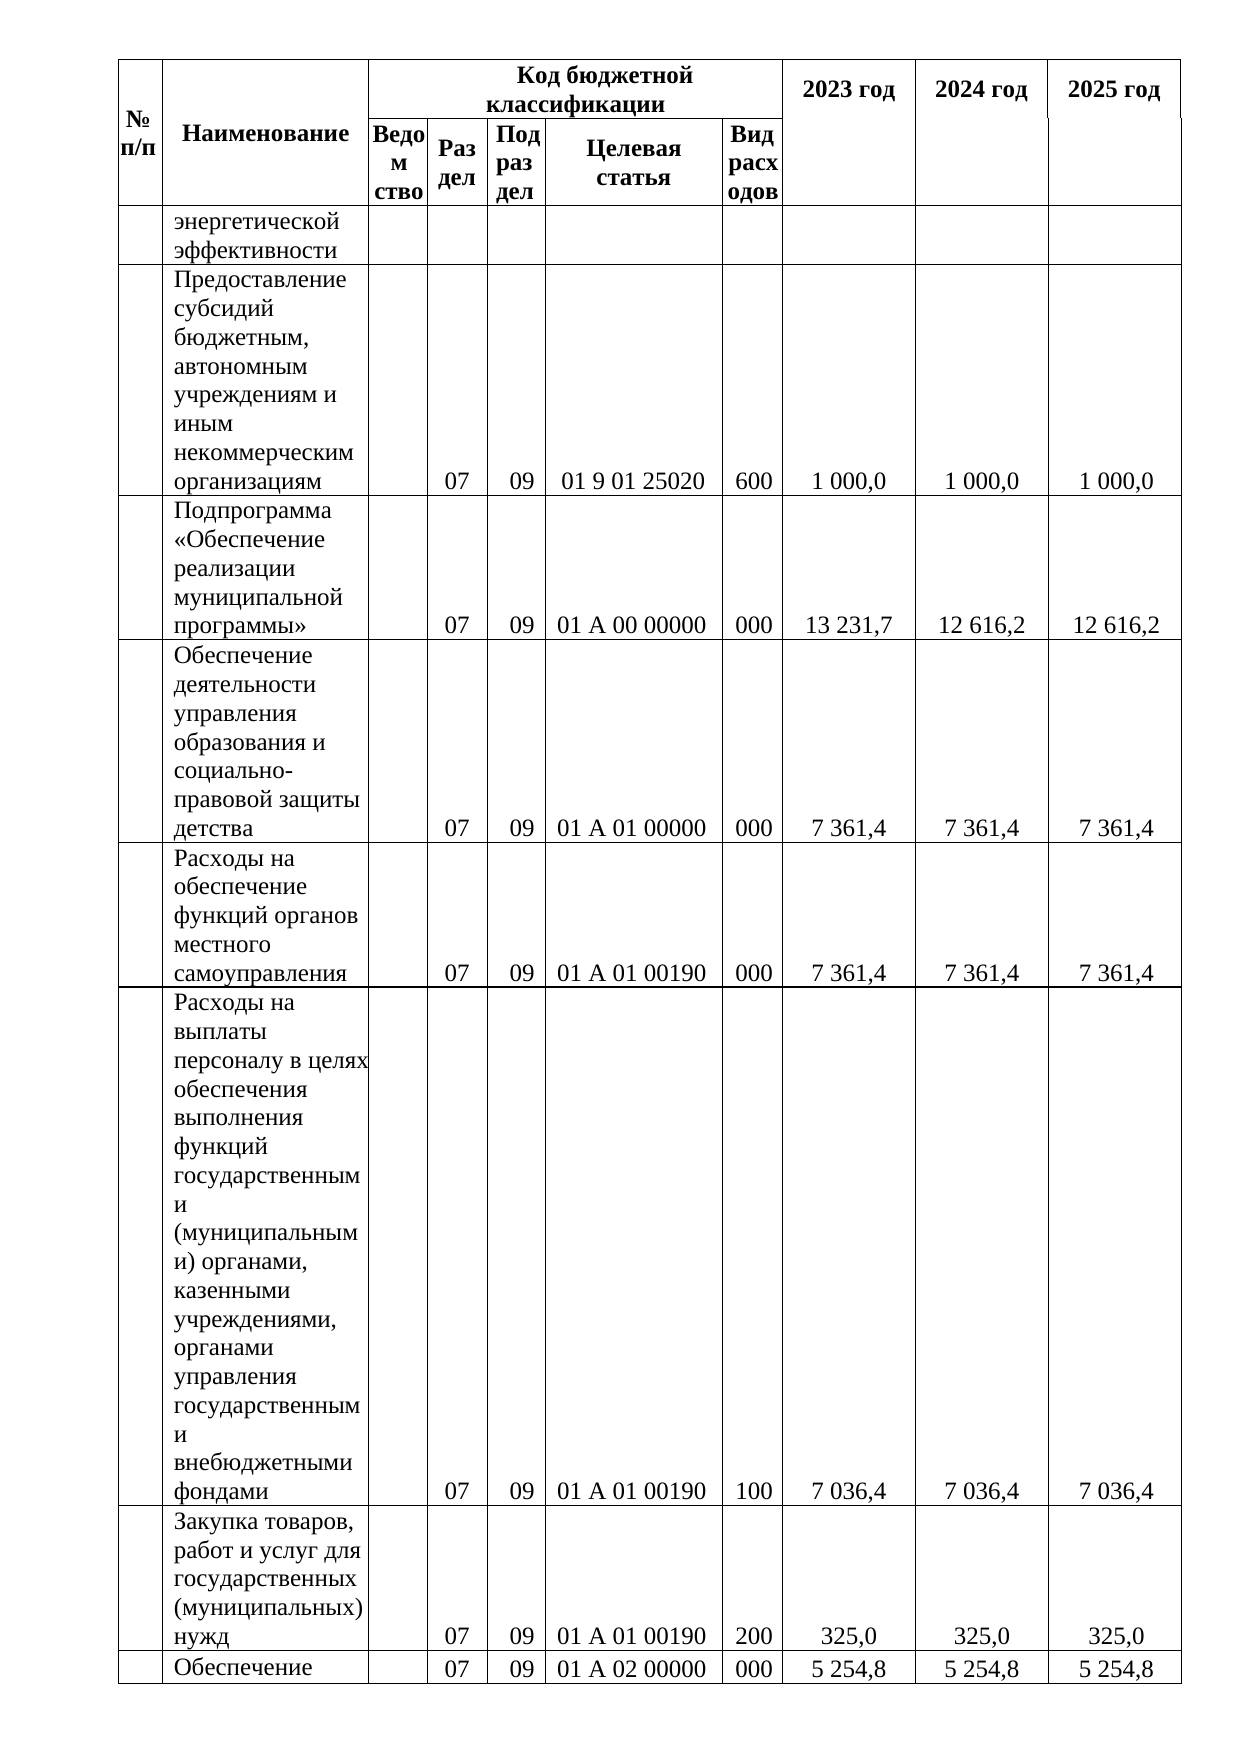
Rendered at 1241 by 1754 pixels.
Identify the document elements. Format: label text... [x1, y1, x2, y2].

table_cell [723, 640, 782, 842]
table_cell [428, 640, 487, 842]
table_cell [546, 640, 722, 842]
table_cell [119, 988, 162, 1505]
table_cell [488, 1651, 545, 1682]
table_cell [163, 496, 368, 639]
table_header 2023 год [783, 60, 915, 118]
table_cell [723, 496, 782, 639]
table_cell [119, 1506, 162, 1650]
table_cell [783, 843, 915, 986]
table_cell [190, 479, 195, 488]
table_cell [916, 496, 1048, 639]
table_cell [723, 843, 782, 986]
table_cell Целевая статья [546, 119, 722, 205]
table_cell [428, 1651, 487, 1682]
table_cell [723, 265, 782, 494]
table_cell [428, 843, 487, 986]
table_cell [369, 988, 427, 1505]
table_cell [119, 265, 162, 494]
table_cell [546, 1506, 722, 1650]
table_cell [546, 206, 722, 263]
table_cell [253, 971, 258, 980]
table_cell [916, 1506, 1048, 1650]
table_header Наименование [163, 60, 368, 205]
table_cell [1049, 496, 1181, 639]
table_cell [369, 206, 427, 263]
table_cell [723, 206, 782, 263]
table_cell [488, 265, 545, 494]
table_header № п/п [119, 60, 162, 205]
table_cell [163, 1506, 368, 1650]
table_cell [783, 118, 915, 205]
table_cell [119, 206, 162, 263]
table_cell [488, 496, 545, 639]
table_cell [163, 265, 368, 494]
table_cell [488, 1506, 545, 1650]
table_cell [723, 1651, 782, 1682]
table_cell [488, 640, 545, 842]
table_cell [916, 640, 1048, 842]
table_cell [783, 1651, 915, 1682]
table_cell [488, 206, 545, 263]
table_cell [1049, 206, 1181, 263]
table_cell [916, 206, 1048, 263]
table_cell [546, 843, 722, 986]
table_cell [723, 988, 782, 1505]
table_header Код бюджетной классификации [369, 60, 782, 118]
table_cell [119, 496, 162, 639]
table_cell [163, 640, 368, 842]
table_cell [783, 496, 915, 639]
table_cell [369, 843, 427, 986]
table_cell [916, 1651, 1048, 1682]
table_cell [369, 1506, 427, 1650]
table_cell Ведом ство [369, 119, 427, 205]
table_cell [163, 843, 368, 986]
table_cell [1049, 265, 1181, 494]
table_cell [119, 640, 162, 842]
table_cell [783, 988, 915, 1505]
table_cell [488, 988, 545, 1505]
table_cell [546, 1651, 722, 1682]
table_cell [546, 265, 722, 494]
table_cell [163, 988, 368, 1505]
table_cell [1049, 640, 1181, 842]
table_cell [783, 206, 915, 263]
table_header 2025 год [1048, 60, 1180, 118]
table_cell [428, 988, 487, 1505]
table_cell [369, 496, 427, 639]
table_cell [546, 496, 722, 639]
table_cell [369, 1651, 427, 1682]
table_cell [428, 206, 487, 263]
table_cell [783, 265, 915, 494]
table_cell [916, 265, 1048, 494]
table_cell Вид расходов [723, 119, 782, 205]
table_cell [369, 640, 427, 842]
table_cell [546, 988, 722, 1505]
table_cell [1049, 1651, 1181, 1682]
table_cell Раз дел [428, 119, 487, 205]
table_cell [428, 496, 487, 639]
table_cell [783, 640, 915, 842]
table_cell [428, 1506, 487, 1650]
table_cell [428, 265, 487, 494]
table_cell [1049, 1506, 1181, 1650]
table_cell Под раз дел [488, 119, 545, 205]
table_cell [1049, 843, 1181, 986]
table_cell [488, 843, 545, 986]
table_header 2024 год [916, 60, 1047, 118]
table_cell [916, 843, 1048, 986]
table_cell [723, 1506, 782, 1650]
table_cell [1049, 118, 1181, 205]
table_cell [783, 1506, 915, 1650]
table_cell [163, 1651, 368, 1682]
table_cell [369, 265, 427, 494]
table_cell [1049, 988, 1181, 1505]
table_cell [916, 118, 1048, 205]
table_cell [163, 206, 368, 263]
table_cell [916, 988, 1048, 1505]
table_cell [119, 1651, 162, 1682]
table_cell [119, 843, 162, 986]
